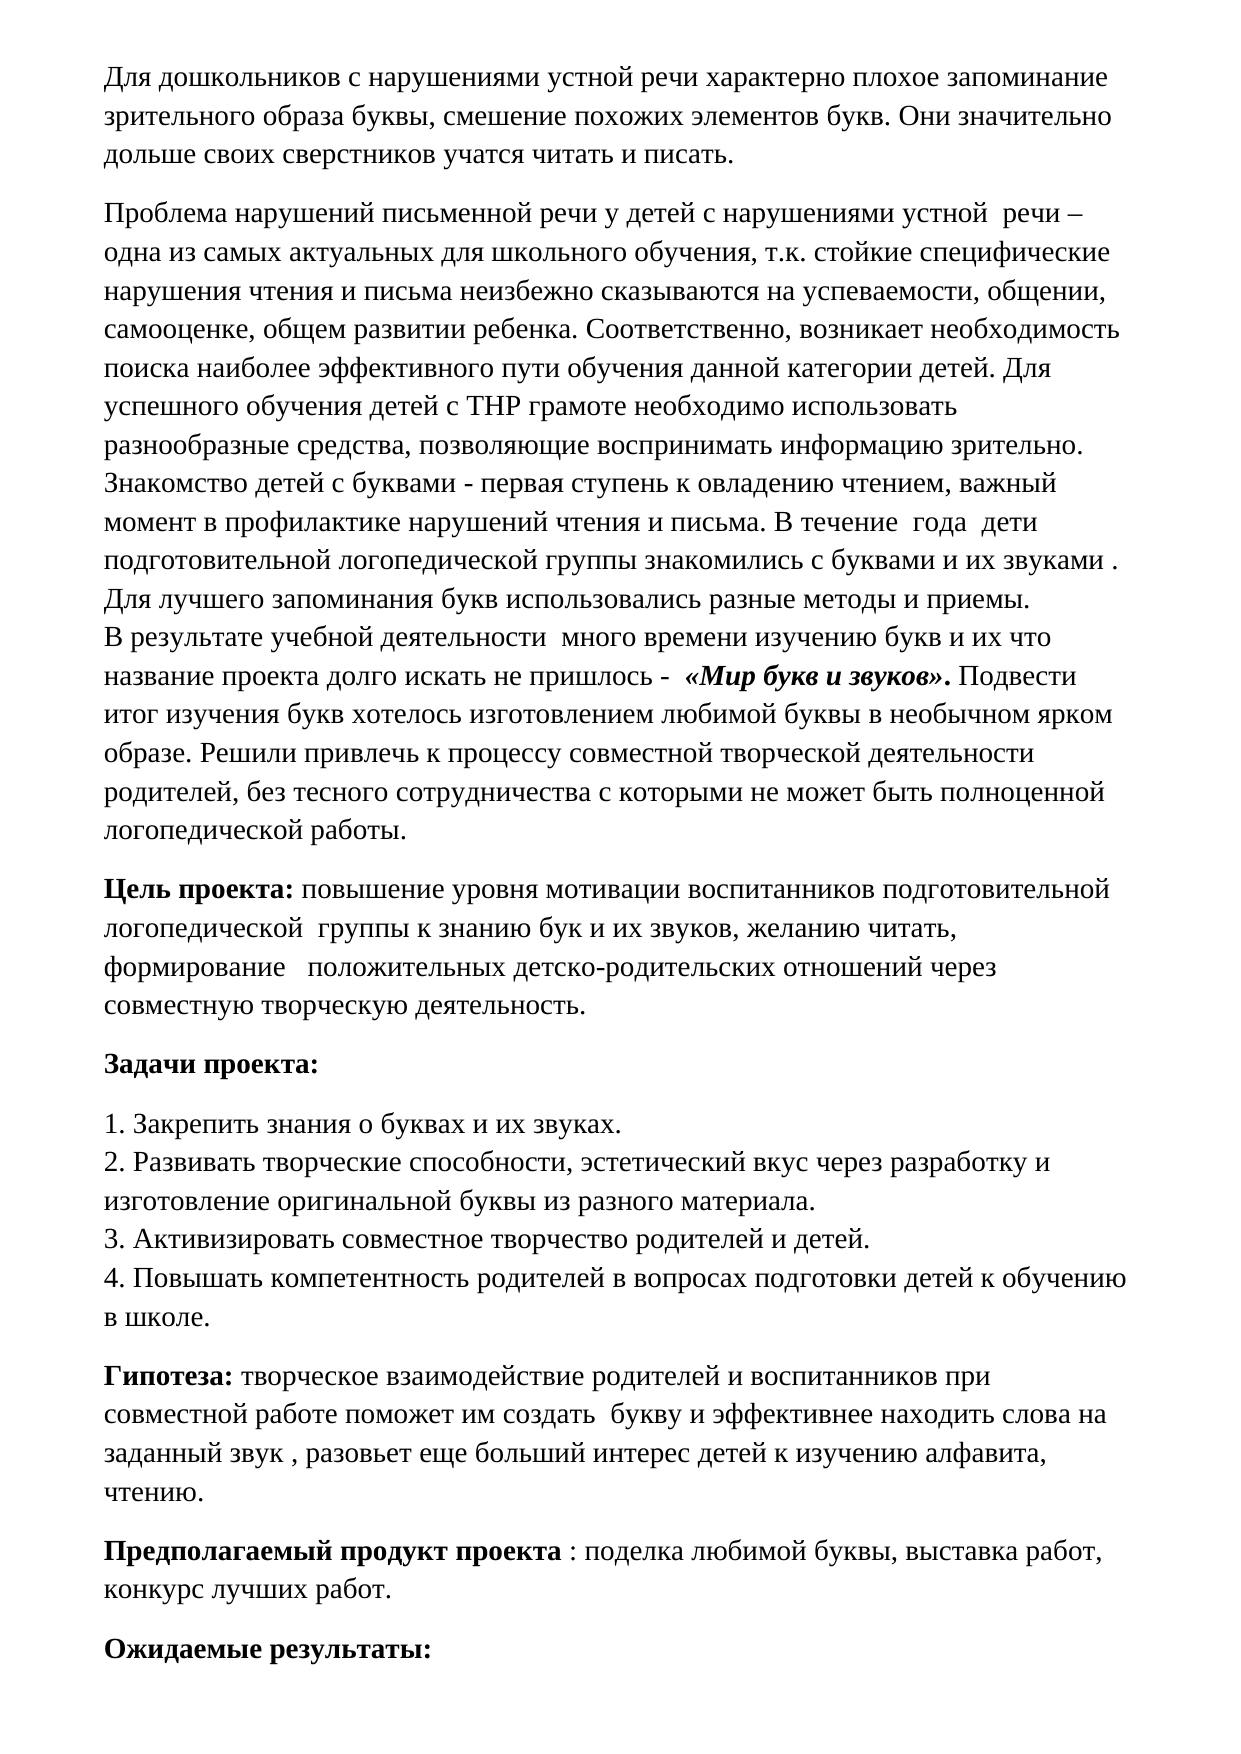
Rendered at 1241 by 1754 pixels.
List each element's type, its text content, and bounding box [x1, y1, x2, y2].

text Цель проекта: повышение уровня мотивации воспитанников подготовительной логопедической группы к знанию бук и их звуков, желанию читать, формирование положительных детско-родительских отношений через совместную творческую деятельность. [103, 872, 1137, 1021]
text Ожидаемые результаты: [103, 1631, 1137, 1664]
text Задачи проекта: [103, 1047, 1137, 1080]
text Гипотеза: творческое взаимодействие родителей и воспитанников при совместной работе поможет им создать букву и эффективнее находить слова на заданный звук , разовьет еще больший интерес детей к изучению алфавита, чтению. [103, 1358, 1137, 1507]
text 1. Закрепить знания о буквах и их звуках. 2. Развивать творческие способности, эстетический вкус через разработку и изготовление оригинальной буквы из разного материала. 3. Активизировать совместное творчество родителей и детей. 4. Повышать компетентность родителей в вопросах подготовки детей к обучению в школе. [103, 1106, 1137, 1332]
text Проблема нарушений письменной речи у детей с нарушениями устной речи – одна из самых актуальных для школьного обучения, т.к. стойкие специфические нарушения чтения и письма неизбежно сказываются на успеваемости, общении, самооценке, общем развитии ребенка. Соответственно, возникает необходимость поиска наиболее эффективного пути обучения данной категории детей. Для успешного обучения детей с ТНР грамоте необходимо использовать разнообразные средства, позволяющие воспринимать информацию зрительно. Знакомство детей с буквами - первая ступень к овладению чтением, важный момент в профилактике нарушений чтения и письма. В течение года дети подготовительной логопедической группы знакомились с буквами и их звуками . Для лучшего запоминания букв использовались разные методы и приемы. В результате учебной деятельности много времени изучению букв и их что название проекта долго искать не пришлось - «Мир букв и звуков». Подвести итог изучения букв хотелось изготовлением любимой буквы в необычном ярком образе. Решили привлечь к процессу совместной творческой деятельности родителей, без тесного сотрудничества с которыми не может быть полноценной логопедической работы. [103, 196, 1137, 846]
text Предполагаемый продукт проекта : поделка любимой буквы, выставка работ, конкурс лучших работ. [103, 1533, 1137, 1605]
text Для дошкольников с нарушениями устной речи характерно плохое запоминание зрительного образа буквы, смешение похожих элементов букв. Они значительно дольше своих сверстников учатся читать и писать. [103, 59, 1137, 170]
